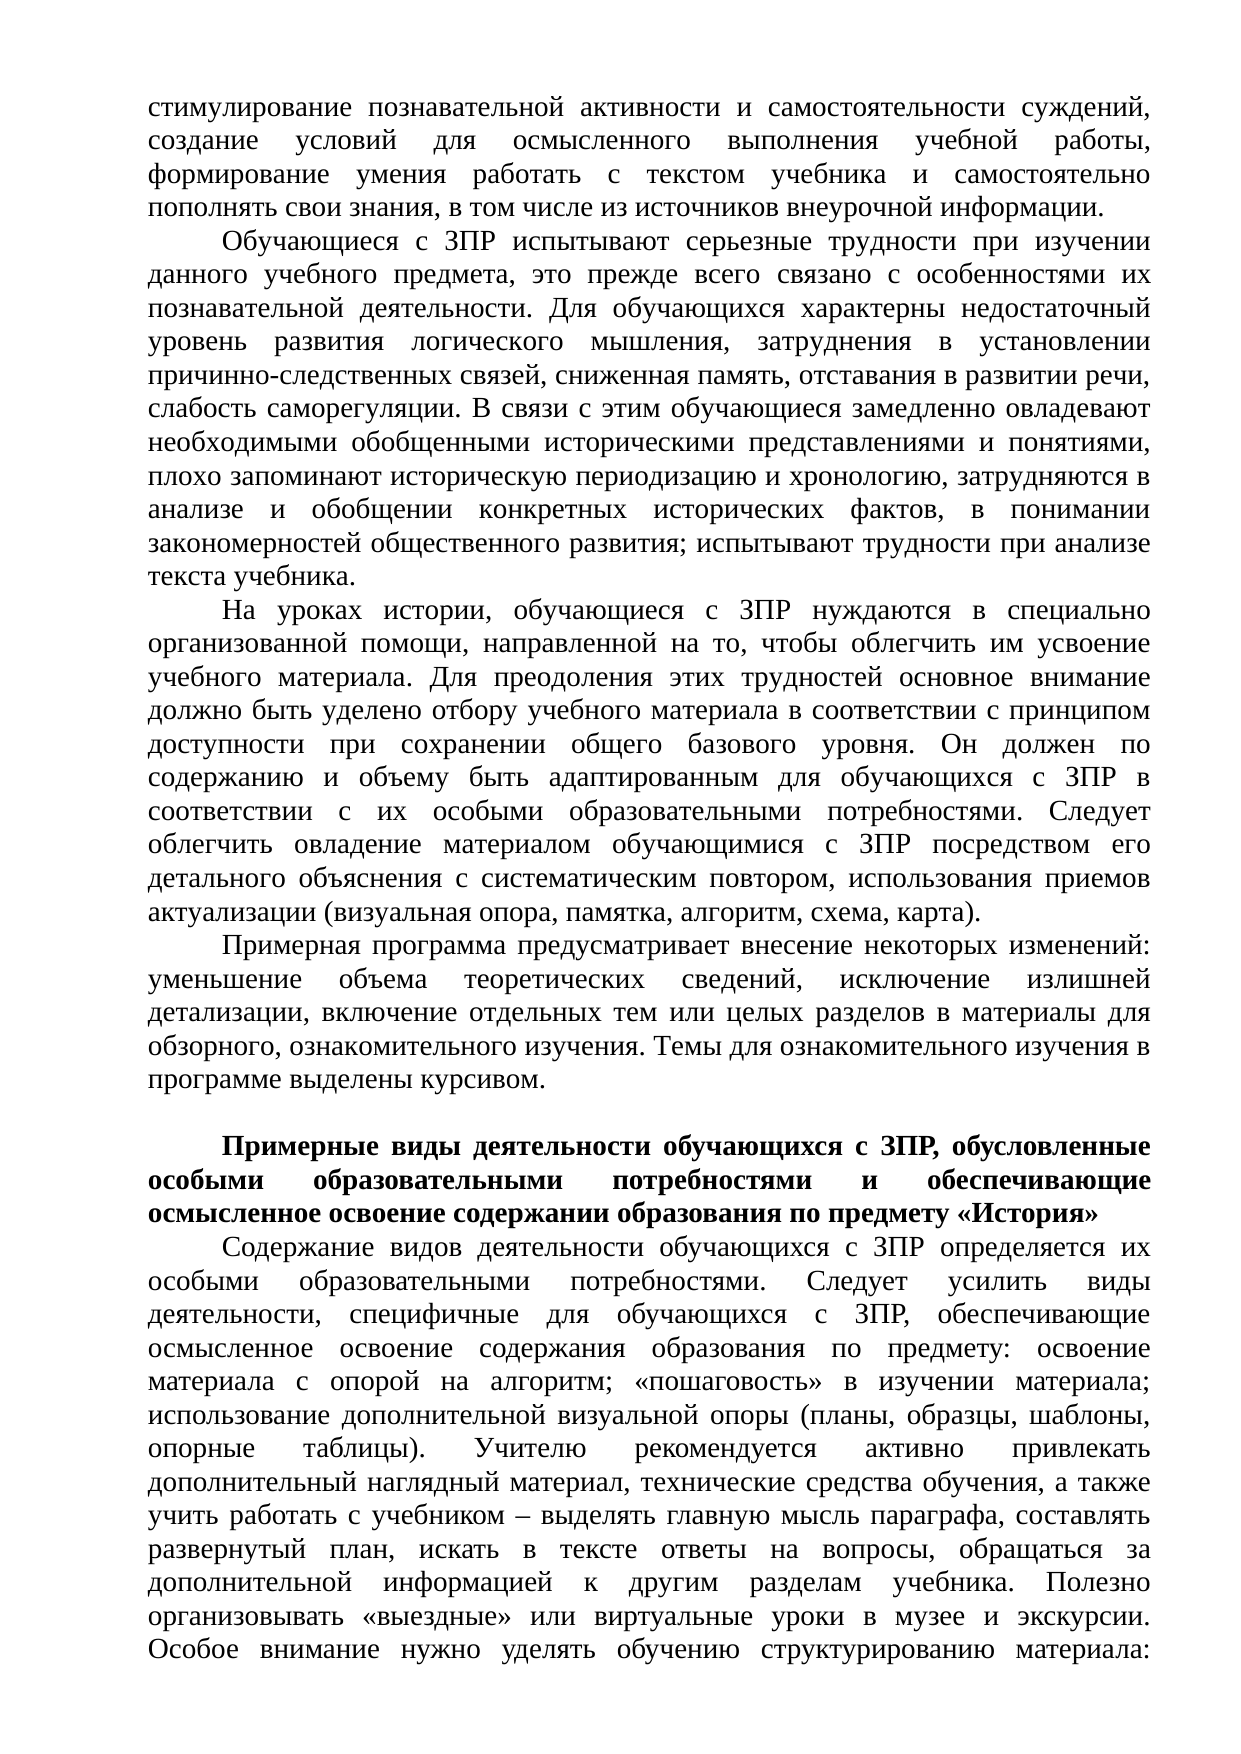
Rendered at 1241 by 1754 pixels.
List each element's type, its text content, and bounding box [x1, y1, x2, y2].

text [148, 89, 1152, 223]
text Примерные виды деятельности обучающихся с ЗПР, обусловленные особыми образовательными потребностями и обеспечивающие осмысленное освоение содержании образования по предмету «История» [148, 1128, 1152, 1229]
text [148, 1229, 1152, 1665]
text На уроках истории, обучающиеся с ЗПР нуждаются в специально организованной помощи, направленной на то, чтобы облегчить им усвоение учебного материала. Для преодоления этих трудностей основное внимание должно быть уделено отбору учебного материала в соответствии с принципом доступности при сохранении общего базового уровня. Он должен по содержанию и объему быть адаптированным для обучающихся с ЗПР в соответствии с их особыми образовательными потребностями. Следует облегчить овладение материалом обучающимися с ЗПР посредством его детального объяснения с систематическим повтором, использования приемов актуализации (визуальная опора, памятка, алгоритм, схема, карта). [148, 592, 1152, 927]
text Примерная программа предусматривает внесение некоторых изменений: уменьшение объема теоретических сведений, исключение излишней детализации, включение отдельных тем или целых разделов в материалы для обзорного, ознакомительного изучения. Темы для ознакомительного изучения в программе выделены курсивом. [148, 927, 1152, 1095]
text Обучающиеся с ЗПР испытывают серьезные трудности при изучении данного учебного предмета, это прежде всего связано с особенностями их познавательной деятельности. Для обучающихся характерны недостаточный уровень развития логического мышления, затруднения в установлении причинно-следственных связей, сниженная память, отставания в развитии речи, слабость саморегуляции. В связи с этим обучающиеся замедленно овладевают необходимыми обобщенными историческими представлениями и понятиями, плохо запоминают историческую периодизацию и хронологию, затрудняются в анализе и обобщении конкретных исторических фактов, в понимании закономерностей общественного развития; испытывают трудности при анализе текста учебника. [148, 223, 1152, 592]
